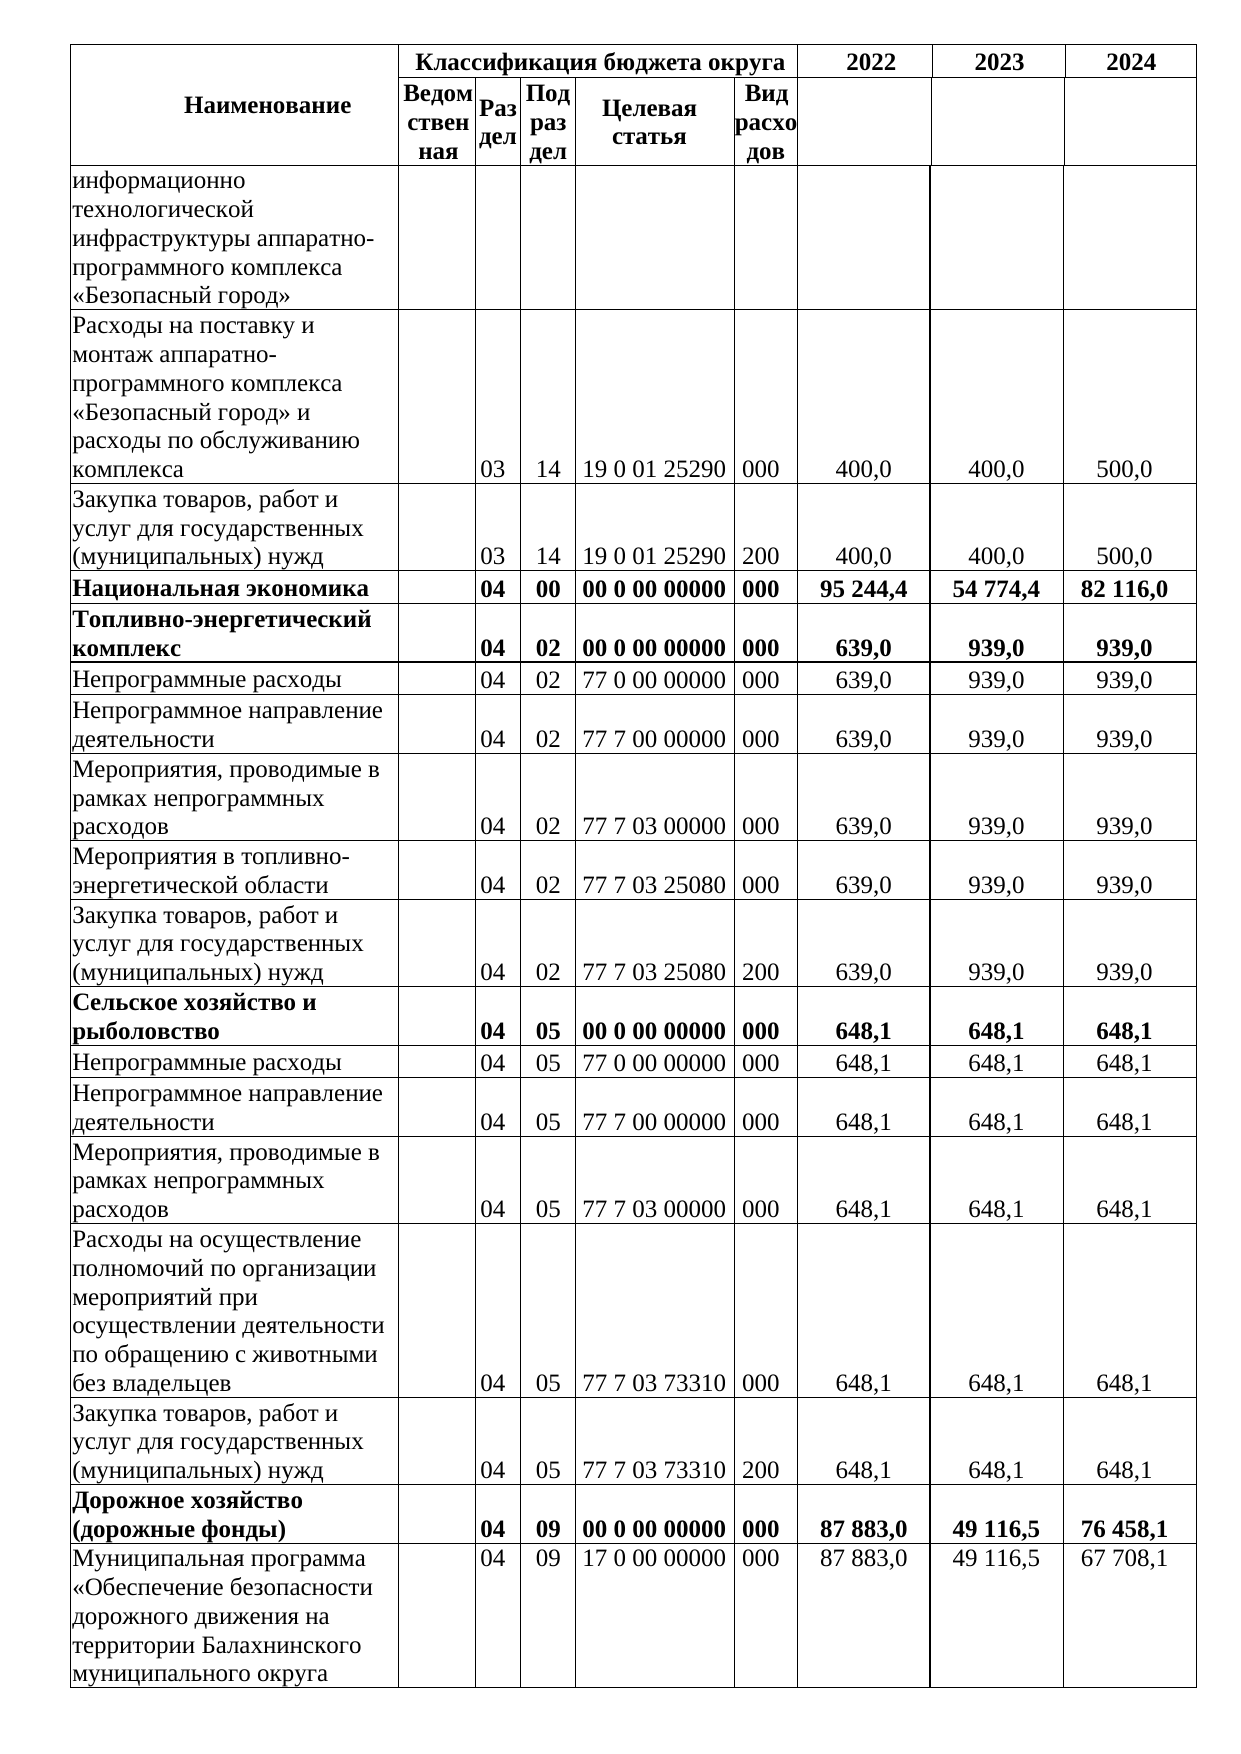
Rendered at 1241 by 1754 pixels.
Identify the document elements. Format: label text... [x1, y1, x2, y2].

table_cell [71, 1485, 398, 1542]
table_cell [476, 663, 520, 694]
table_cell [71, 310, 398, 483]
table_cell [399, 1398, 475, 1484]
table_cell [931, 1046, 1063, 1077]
table_header 2024 [1066, 45, 1196, 77]
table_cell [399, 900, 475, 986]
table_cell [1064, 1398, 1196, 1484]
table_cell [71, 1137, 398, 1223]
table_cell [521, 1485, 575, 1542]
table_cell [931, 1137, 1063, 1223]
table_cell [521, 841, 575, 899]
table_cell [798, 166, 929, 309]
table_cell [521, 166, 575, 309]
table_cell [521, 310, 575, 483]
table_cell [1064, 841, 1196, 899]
table_header 2022 [798, 45, 932, 77]
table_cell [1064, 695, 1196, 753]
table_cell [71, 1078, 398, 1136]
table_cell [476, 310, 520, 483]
table_cell Вид расхо дов [735, 78, 797, 164]
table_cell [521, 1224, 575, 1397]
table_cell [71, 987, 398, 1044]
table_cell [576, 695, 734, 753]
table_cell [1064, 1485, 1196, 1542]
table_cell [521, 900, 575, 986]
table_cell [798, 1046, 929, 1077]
table_header Классификация бюджета округа [399, 45, 797, 77]
table_cell Под раз дел [521, 78, 575, 164]
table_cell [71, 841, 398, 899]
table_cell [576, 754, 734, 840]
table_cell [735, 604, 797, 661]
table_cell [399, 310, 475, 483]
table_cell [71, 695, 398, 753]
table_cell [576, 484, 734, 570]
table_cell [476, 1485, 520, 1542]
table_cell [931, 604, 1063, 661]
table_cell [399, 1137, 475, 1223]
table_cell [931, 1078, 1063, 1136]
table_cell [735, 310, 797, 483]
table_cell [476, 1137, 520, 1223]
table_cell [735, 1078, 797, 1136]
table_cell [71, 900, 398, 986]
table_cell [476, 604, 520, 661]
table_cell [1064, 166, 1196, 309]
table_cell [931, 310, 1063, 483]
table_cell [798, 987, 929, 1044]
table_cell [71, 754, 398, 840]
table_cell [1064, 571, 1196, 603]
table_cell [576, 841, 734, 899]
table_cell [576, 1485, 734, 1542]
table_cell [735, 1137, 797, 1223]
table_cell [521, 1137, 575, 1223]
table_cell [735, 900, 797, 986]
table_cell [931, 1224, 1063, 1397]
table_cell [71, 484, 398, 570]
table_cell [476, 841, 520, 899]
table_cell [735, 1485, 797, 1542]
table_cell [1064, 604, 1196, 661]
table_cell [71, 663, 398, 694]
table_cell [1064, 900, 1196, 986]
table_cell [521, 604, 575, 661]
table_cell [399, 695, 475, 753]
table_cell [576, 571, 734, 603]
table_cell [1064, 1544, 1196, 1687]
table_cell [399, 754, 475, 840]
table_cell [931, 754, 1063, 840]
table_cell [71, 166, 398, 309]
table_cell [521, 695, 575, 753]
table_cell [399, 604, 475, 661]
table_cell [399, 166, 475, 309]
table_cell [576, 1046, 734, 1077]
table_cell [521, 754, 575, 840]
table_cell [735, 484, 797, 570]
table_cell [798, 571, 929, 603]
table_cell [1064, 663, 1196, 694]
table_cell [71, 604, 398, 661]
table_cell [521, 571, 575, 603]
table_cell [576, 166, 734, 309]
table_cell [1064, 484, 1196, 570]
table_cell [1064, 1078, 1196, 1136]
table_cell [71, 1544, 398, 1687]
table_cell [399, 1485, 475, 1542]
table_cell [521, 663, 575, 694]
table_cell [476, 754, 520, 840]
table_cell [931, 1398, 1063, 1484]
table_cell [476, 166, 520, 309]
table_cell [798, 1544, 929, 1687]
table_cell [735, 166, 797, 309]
table_header 2023 [933, 45, 1065, 77]
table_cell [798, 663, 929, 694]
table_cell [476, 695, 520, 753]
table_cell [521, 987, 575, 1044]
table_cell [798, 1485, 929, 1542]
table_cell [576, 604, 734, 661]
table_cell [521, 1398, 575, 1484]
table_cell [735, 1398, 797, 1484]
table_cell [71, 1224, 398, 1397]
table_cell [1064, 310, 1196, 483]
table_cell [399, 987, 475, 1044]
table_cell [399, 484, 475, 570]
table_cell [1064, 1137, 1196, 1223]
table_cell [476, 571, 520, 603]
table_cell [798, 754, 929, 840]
table_header Наименование [71, 45, 398, 164]
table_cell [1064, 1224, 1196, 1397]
table_cell [1065, 78, 1196, 164]
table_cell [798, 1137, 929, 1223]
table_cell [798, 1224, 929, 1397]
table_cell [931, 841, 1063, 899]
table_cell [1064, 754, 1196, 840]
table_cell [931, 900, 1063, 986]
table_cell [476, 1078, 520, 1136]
table_cell Ведом ствен ная [399, 78, 475, 164]
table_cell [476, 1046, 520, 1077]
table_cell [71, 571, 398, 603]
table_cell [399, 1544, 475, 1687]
table_cell [932, 78, 1064, 164]
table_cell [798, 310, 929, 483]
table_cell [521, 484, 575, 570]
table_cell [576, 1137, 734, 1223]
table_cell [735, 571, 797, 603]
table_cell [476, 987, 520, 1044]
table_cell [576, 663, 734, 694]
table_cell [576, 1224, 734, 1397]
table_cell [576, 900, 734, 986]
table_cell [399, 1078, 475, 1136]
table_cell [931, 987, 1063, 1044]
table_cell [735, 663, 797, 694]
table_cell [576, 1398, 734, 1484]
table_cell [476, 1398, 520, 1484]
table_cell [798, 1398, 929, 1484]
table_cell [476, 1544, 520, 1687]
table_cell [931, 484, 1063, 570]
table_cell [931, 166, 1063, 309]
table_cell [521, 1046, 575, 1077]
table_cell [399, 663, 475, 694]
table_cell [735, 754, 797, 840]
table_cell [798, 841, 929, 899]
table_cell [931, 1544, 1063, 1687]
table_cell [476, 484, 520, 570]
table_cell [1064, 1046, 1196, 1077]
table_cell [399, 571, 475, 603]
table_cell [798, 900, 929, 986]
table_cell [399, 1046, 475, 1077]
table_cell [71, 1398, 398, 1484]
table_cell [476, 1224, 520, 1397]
table_cell Раз дел [476, 78, 520, 164]
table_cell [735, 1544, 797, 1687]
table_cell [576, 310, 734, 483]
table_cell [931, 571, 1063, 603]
table_cell [798, 78, 931, 164]
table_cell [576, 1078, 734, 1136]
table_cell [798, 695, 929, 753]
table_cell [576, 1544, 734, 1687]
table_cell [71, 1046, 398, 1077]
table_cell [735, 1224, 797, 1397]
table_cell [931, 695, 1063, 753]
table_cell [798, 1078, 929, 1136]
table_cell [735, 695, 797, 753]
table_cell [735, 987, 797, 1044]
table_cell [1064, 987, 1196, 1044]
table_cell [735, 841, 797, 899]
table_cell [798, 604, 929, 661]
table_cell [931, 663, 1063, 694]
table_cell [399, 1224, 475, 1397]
table_cell Целевая статья [576, 78, 734, 164]
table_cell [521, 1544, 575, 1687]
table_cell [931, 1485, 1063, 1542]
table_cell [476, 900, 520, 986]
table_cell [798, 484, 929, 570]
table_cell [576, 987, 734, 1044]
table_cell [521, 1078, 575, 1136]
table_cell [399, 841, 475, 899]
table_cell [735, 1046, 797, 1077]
